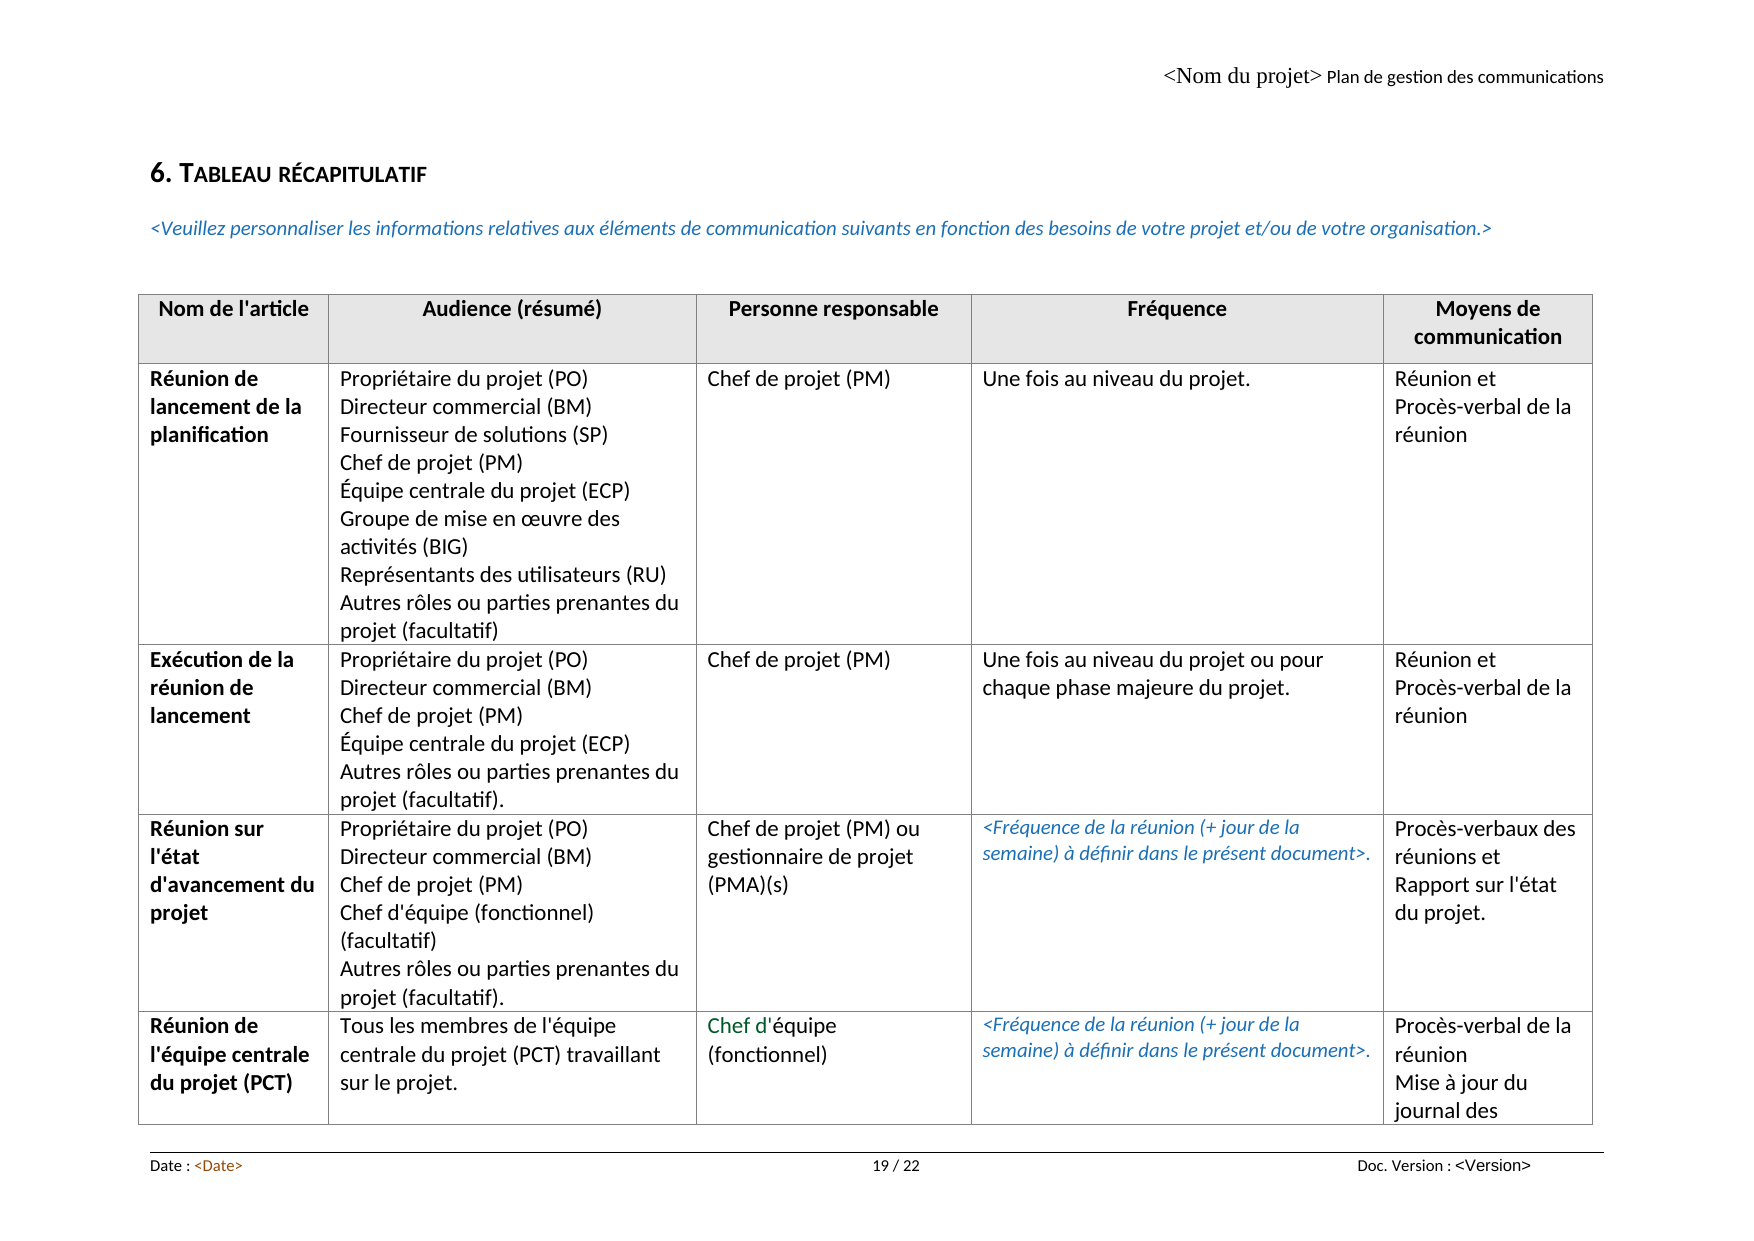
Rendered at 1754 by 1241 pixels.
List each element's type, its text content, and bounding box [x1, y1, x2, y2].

table_cell Propriétaire du projet (PO) Directeur commercial (BM) Chef de projet (PM) Chef d'équipe (fonctionnel) (facultatif) Autres rôles ou parties prenantes du projet (facultatif). [329, 815, 696, 1011]
table_cell Réunion de lancement de la planification [139, 364, 328, 644]
table_cell Réunion sur l'état d'avancement du projet [139, 815, 328, 1011]
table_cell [1384, 1012, 1592, 1124]
table_cell Exécution de la réunion de lancement [139, 645, 328, 813]
table_cell Réunion et Procès-verbal de la réunion [1384, 364, 1592, 644]
table_cell Procès-verbaux des réunions et Rapport sur l'état du projet. [1384, 815, 1592, 1011]
table_header Nom de l'article [139, 295, 328, 363]
table_cell Une fois au niveau du projet ou pour chaque phase majeure du projet. [972, 645, 1383, 813]
text <Veuillez personnaliser les informations relatives aux éléments de communication suivants en fonction des besoins de votre projet et/ou de votre organisation.> [150, 215, 1604, 240]
table_cell Une fois au niveau du projet. [972, 364, 1383, 644]
table_cell Chef d'équipe (fonctionnel) [697, 1012, 971, 1124]
subtitle Tableau récapitulatif [150, 154, 1604, 190]
table_header Moyens de communication [1384, 295, 1592, 363]
table_header Audience (résumé) [329, 295, 696, 363]
table_cell <Fréquence de la réunion (+ jour de la semaine) à définir dans le présent document>. [972, 815, 1383, 1011]
table_cell Propriétaire du projet (PO) Directeur commercial (BM) Chef de projet (PM) Équipe centrale du projet (ECP) Autres rôles ou parties prenantes du projet (facultatif). [329, 645, 696, 813]
table_cell Réunion et Procès-verbal de la réunion [1384, 645, 1592, 813]
table_header Personne responsable [697, 295, 971, 363]
table_cell Chef de projet (PM) [697, 364, 971, 644]
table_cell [329, 1012, 696, 1124]
table_cell Chef de projet (PM) ou gestionnaire de projet (PMA)(s) [697, 815, 971, 1011]
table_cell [139, 1012, 328, 1124]
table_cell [972, 1012, 1383, 1124]
table_header Fréquence [972, 295, 1383, 363]
table_cell Chef de projet (PM) [697, 645, 971, 813]
table_cell Propriétaire du projet (PO) Directeur commercial (BM) Fournisseur de solutions (SP) Chef de projet (PM) Équipe centrale du projet (ECP) Groupe de mise en œuvre des activités (BIG) Représentants des utilisateurs (RU) Autres rôles ou parties prenantes du projet (facultatif) [329, 364, 696, 644]
